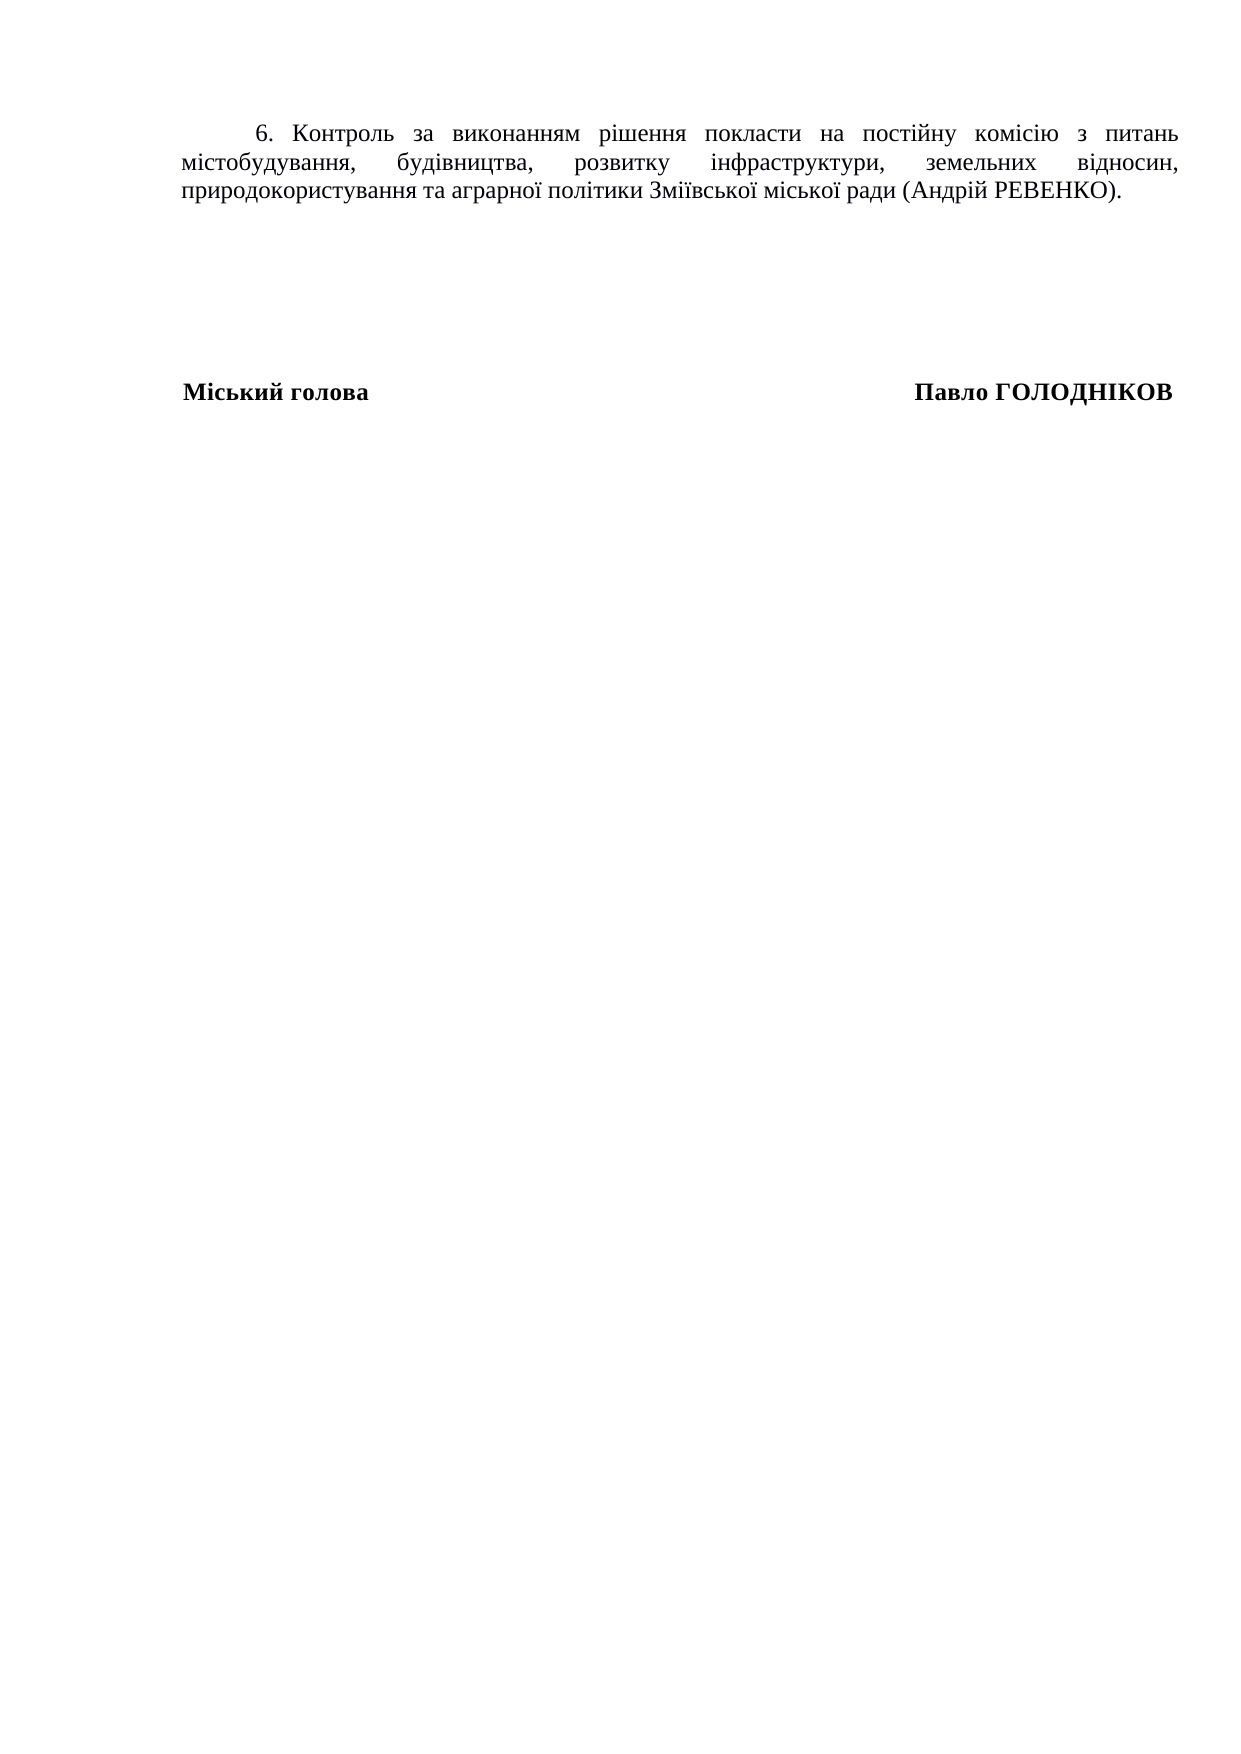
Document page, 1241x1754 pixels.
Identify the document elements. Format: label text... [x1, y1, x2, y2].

text Міський голова Павло ГОЛОДНІКОВ [183, 377, 1180, 406]
list 6. Контроль за виконанням рішення покласти на постійну комісію з питань містобудування, будівництва, розвитку інфраструктури, земельних відносин, природокористування та аграрної політики Зміївської міської ради (Андрій РЕВЕНКО). [181, 118, 1180, 204]
